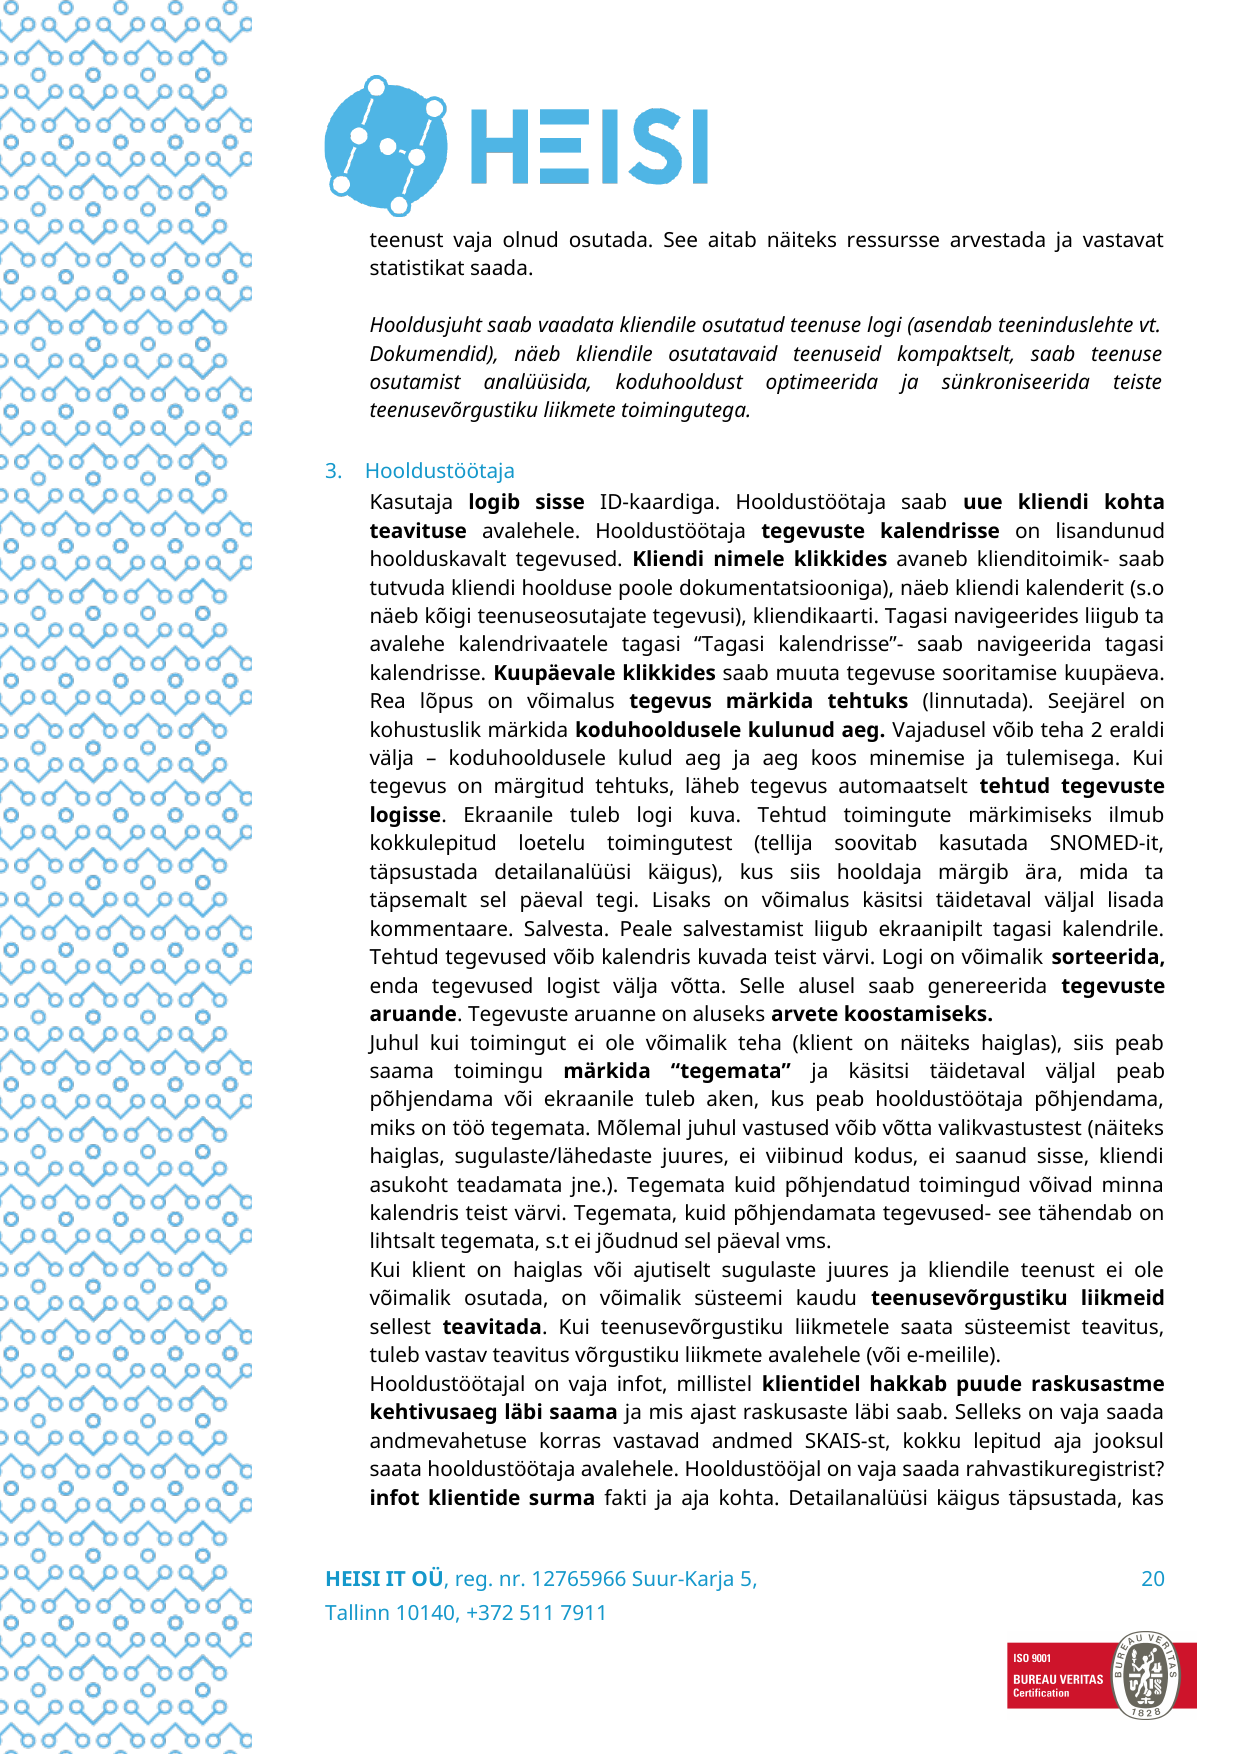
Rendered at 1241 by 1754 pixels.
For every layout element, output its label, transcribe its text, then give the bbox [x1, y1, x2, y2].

picture [324, 75, 708, 217]
list Kui klient on haiglas või ajutiselt sugulaste juures ja kliendile teenust ei ole võimalik osutada, on võimalik süsteemi kaudu teenusevõrgustiku liikmeid sellest teavitada. Kui teenusevõrgustiku liikmetele saata süsteemist teavitus, tuleb vastav teavitus võrgustiku liikmete avalehele (või e-meilile). [369, 1255, 1165, 1369]
list Kasutaja logib sisse ID-kaardiga. Hooldustöötaja saab uue kliendi kohta teavituse avalehele. Hooldustöötaja tegevuste kalendrisse on lisandunud hoolduskavalt tegevused. Kliendi nimele klikkides avaneb klienditoimik- saab tutvuda kliendi hoolduse poole dokumentatsiooniga), näeb kliendi kalenderit (s.o näeb kõigi teenuseosutajate tegevusi), kliendikaarti. Tagasi navigeerides liigub ta avalehe kalendrivaatele tagasi “Tagasi kalendrisse”- saab navigeerida tagasi kalendrisse. Kuupäevale klikkides saab muuta tegevuse sooritamise kuupäeva. Rea lõpus on võimalus tegevus märkida tehtuks (linnutada). Seejärel on kohustuslik märkida koduhooldusele kulunud aeg. Vajadusel võib teha 2 eraldi välja – koduhooldusele kulud aeg ja aeg koos minemise ja tulemisega. Kui tegevus on märgitud tehtuks, läheb tegevus automaatselt tehtud tegevuste logisse. Ekraanile tuleb logi kuva. Tehtud toimingute märkimiseks ilmub kokkulepitud loetelu toimingutest (tellija soovitab kasutada SNOMED-it, täpsustada detailanalüüsi käigus), kus siis hooldaja märgib ära, mida ta täpsemalt sel päeval tegi. Lisaks on võimalus käsitsi täidetaval väljal lisada kommentaare. Salvesta. Peale salvestamist liigub ekraanipilt tagasi kalendrile. Tehtud tegevused võib kalendris kuvada teist värvi. Logi on võimalik sorteerida, enda tegevused logist välja võtta. Selle alusel saab genereerida tegevuste aruande. Tegevuste aruanne on aluseks arvete koostamiseks. [369, 487, 1165, 1028]
picture [1007, 1631, 1197, 1720]
subtitle Hooldustöötaja [325, 457, 1165, 485]
list Juhul kui toimingut ei ole võimalik teha (klient on näiteks haiglas), siis peab saama toimingu märkida “tegemata” ja käsitsi täidetaval väljal peab põhjendama või ekraanile tuleb aken, kus peab hooldustöötaja põhjendama, miks on töö tegemata. Mõlemal juhul vastused võib võtta valikvastustest (näiteks haiglas, sugulaste/lähedaste juures, ei viibinud kodus, ei saanud sisse, kliendi asukoht teadamata jne.). Tegemata kuid põhjendatud toimingud võivad minna kalendris teist värvi. Tegemata, kuid põhjendamata tegevused- see tähendab on lihtsalt tegemata, s.t ei jõudnud sel päeval vms. [369, 1028, 1165, 1255]
list Hooldusjuht saab vaadata kliendile osutatud teenuse logi (asendab teeninduslehte vt. Dokumendid), näeb kliendile osutatavaid teenuseid kompaktselt, saab teenuse osutamist analüüsida, koduhooldust optimeerida ja sünkroniseerida teiste teenusevõrgustiku liikmete toimingutega. [369, 310, 1165, 424]
